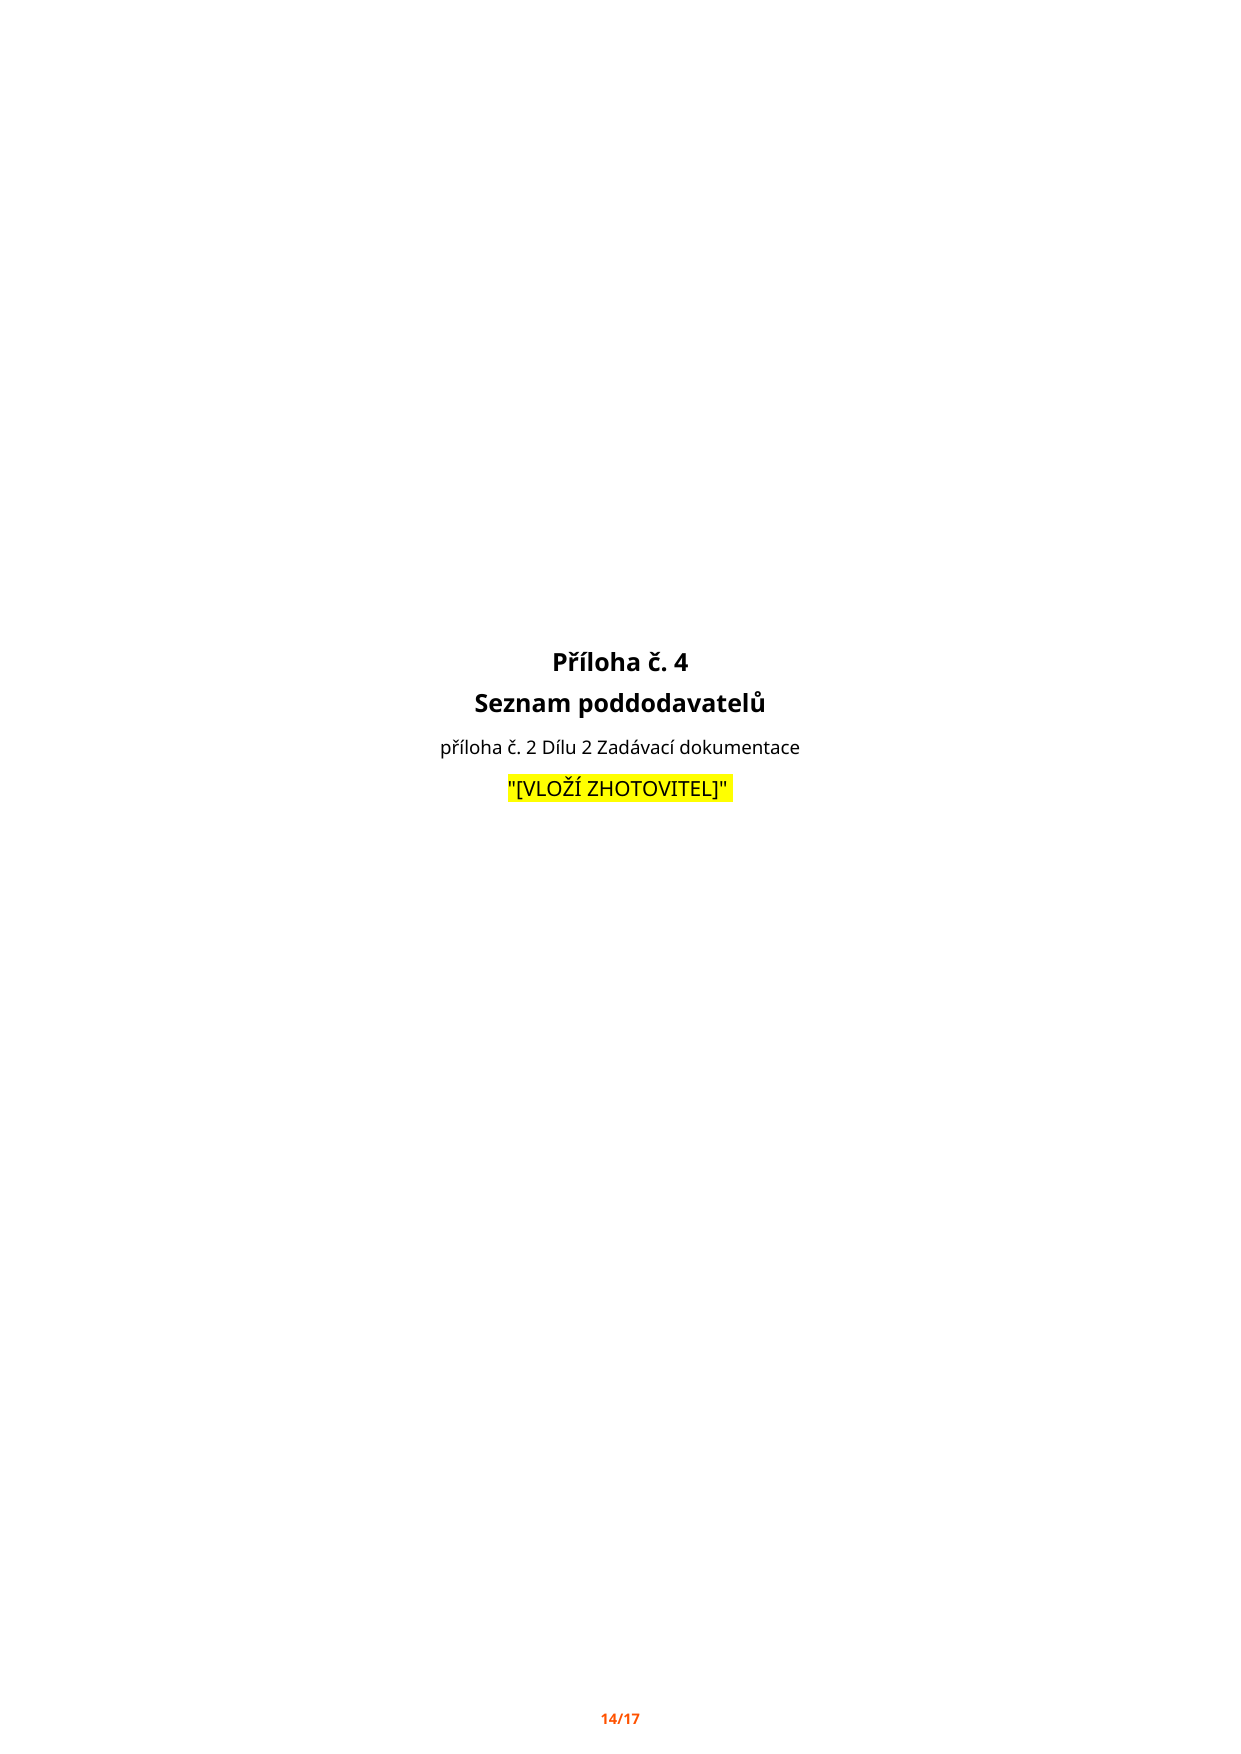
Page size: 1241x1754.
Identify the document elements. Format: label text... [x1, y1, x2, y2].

text Seznam poddodavatelů [148, 689, 1093, 718]
text příloha č. 2 Dílu 2 Zadávací dokumentace [148, 731, 1093, 760]
text Příloha č. 4 [148, 648, 1093, 677]
